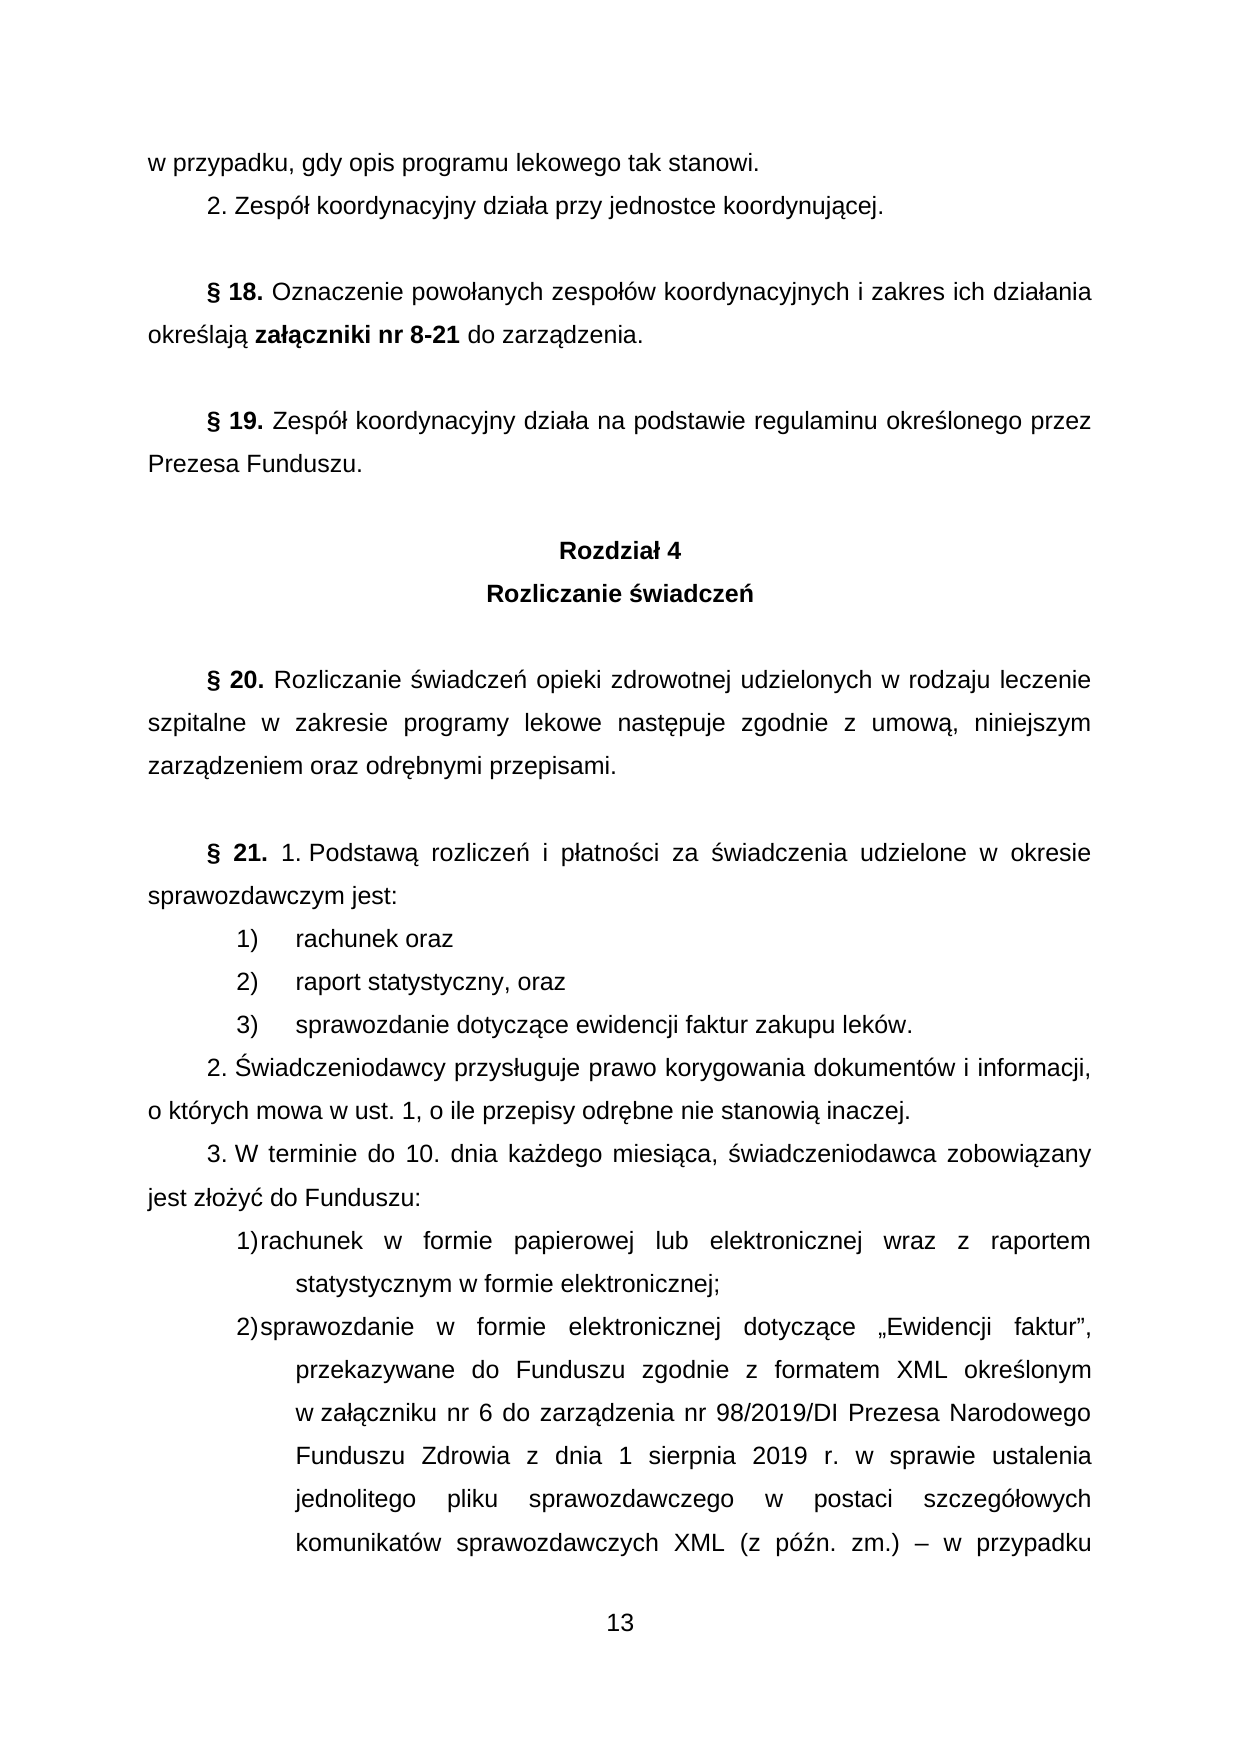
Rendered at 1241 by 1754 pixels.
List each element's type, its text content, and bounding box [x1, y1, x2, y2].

list rachunek oraz [236, 924, 1093, 953]
text Rozliczanie świadczeń [148, 579, 1093, 608]
text 2. Świadczeniodawcy przysługuje prawo korygowania dokumentów i informacji, o których mowa w ust. 1, o ile przepisy odrębne nie stanowią inaczej. [148, 1053, 1093, 1125]
text § 18. Oznaczenie powołanych zespołów koordynacyjnych i zakres ich działania określają załączniki nr 8-21 do zarządzenia. [148, 277, 1093, 349]
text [148, 148, 1093, 176]
text § 20. Rozliczanie świadczeń opieki zdrowotnej udzielonych w rodzaju leczenie szpitalne w zakresie programy lekowe następuje zgodnie z umową, niniejszym zarządzeniem oraz odrębnymi przepisami. [148, 665, 1093, 780]
text § 19. Zespół koordynacyjny działa na podstawie regulaminu określonego przez Prezesa Funduszu. [148, 406, 1093, 478]
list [236, 1312, 1093, 1556]
text 3. W terminie do 10. dnia każdego miesiąca, świadczeniodawca zobowiązany jest złożyć do Funduszu: [148, 1139, 1093, 1211]
text § 21. 1. Podstawą rozliczeń i płatności za świadczenia udzielone w okresie sprawozdawczym jest: [148, 838, 1093, 909]
text Rozdział 4 [148, 536, 1093, 564]
list sprawozdanie dotyczące ewidencji faktur zakupu leków. [236, 1010, 1093, 1039]
text 2. Zespół koordynacyjny działa przy jednostce koordynującej. [148, 191, 1093, 219]
list raport statystyczny, oraz [236, 967, 1093, 996]
list rachunek w formie papierowej lub elektronicznej wraz z raportem statystycznym w formie elektronicznej; [236, 1226, 1093, 1298]
